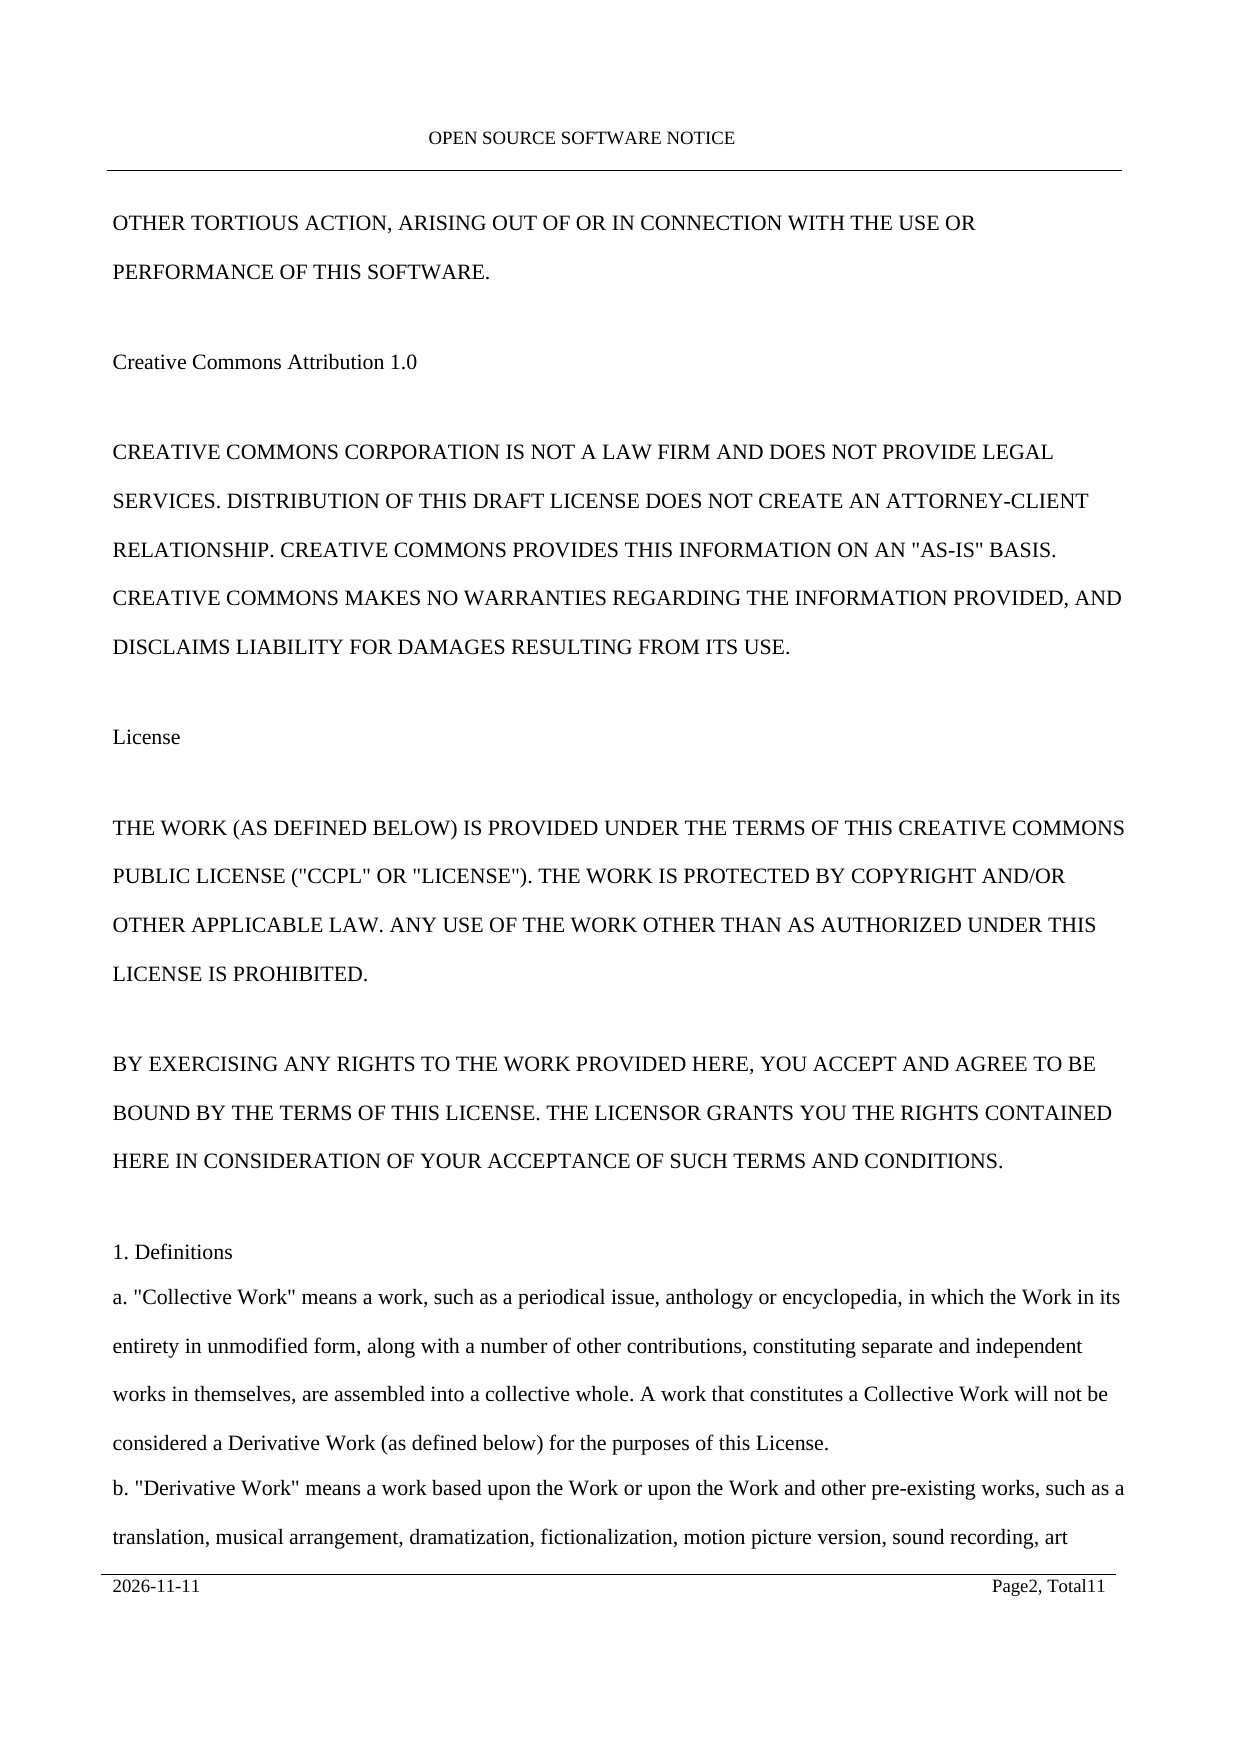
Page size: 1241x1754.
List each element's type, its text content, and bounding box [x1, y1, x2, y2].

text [112, 1472, 1128, 1553]
text 1. Definitions [112, 1235, 1128, 1268]
text License [112, 721, 1128, 753]
text THE WORK (AS DEFINED BELOW) IS PROVIDED UNDER THE TERMS OF THIS CREATIVE COMMONS PUBLIC LICENSE ("CCPL" OR "LICENSE"). THE WORK IS PROTECTED BY COPYRIGHT AND/OR OTHER APPLICABLE LAW. ANY USE OF THE WORK OTHER THAN AS AUTHORIZED UNDER THIS LICENSE IS PROHIBITED. [112, 811, 1128, 990]
text CREATIVE COMMONS CORPORATION IS NOT A LAW FIRM AND DOES NOT PROVIDE LEGAL SERVICES. DISTRIBUTION OF THIS DRAFT LICENSE DOES NOT CREATE AN ATTORNEY-CLIENT RELATIONSHIP. CREATIVE COMMONS PROVIDES THIS INFORMATION ON AN "AS-IS" BASIS. CREATIVE COMMONS MAKES NO WARRANTIES REGARDING THE INFORMATION PROVIDED, AND DISCLAIMS LIABILITY FOR DAMAGES RESULTING FROM ITS USE. [112, 436, 1128, 663]
text BY EXERCISING ANY RIGHTS TO THE WORK PROVIDED HERE, YOU ACCEPT AND AGREE TO BE BOUND BY THE TERMS OF THIS LICENSE. THE LICENSOR GRANTS YOU THE RIGHTS CONTAINED HERE IN CONSIDERATION OF YOUR ACCEPTANCE OF SUCH TERMS AND CONDITIONS. [112, 1047, 1128, 1177]
text Creative Commons Attribution 1.0 [112, 345, 1128, 378]
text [112, 206, 1128, 288]
text a. "Collective Work" means a work, such as a periodical issue, anthology or encyclopedia, in which the Work in its entirety in unmodified form, along with a number of other contributions, constituting separate and independent works in themselves, are assembled into a collective whole. A work that constitutes a Collective Work will not be considered a Derivative Work (as defined below) for the purposes of this License. [112, 1280, 1128, 1459]
